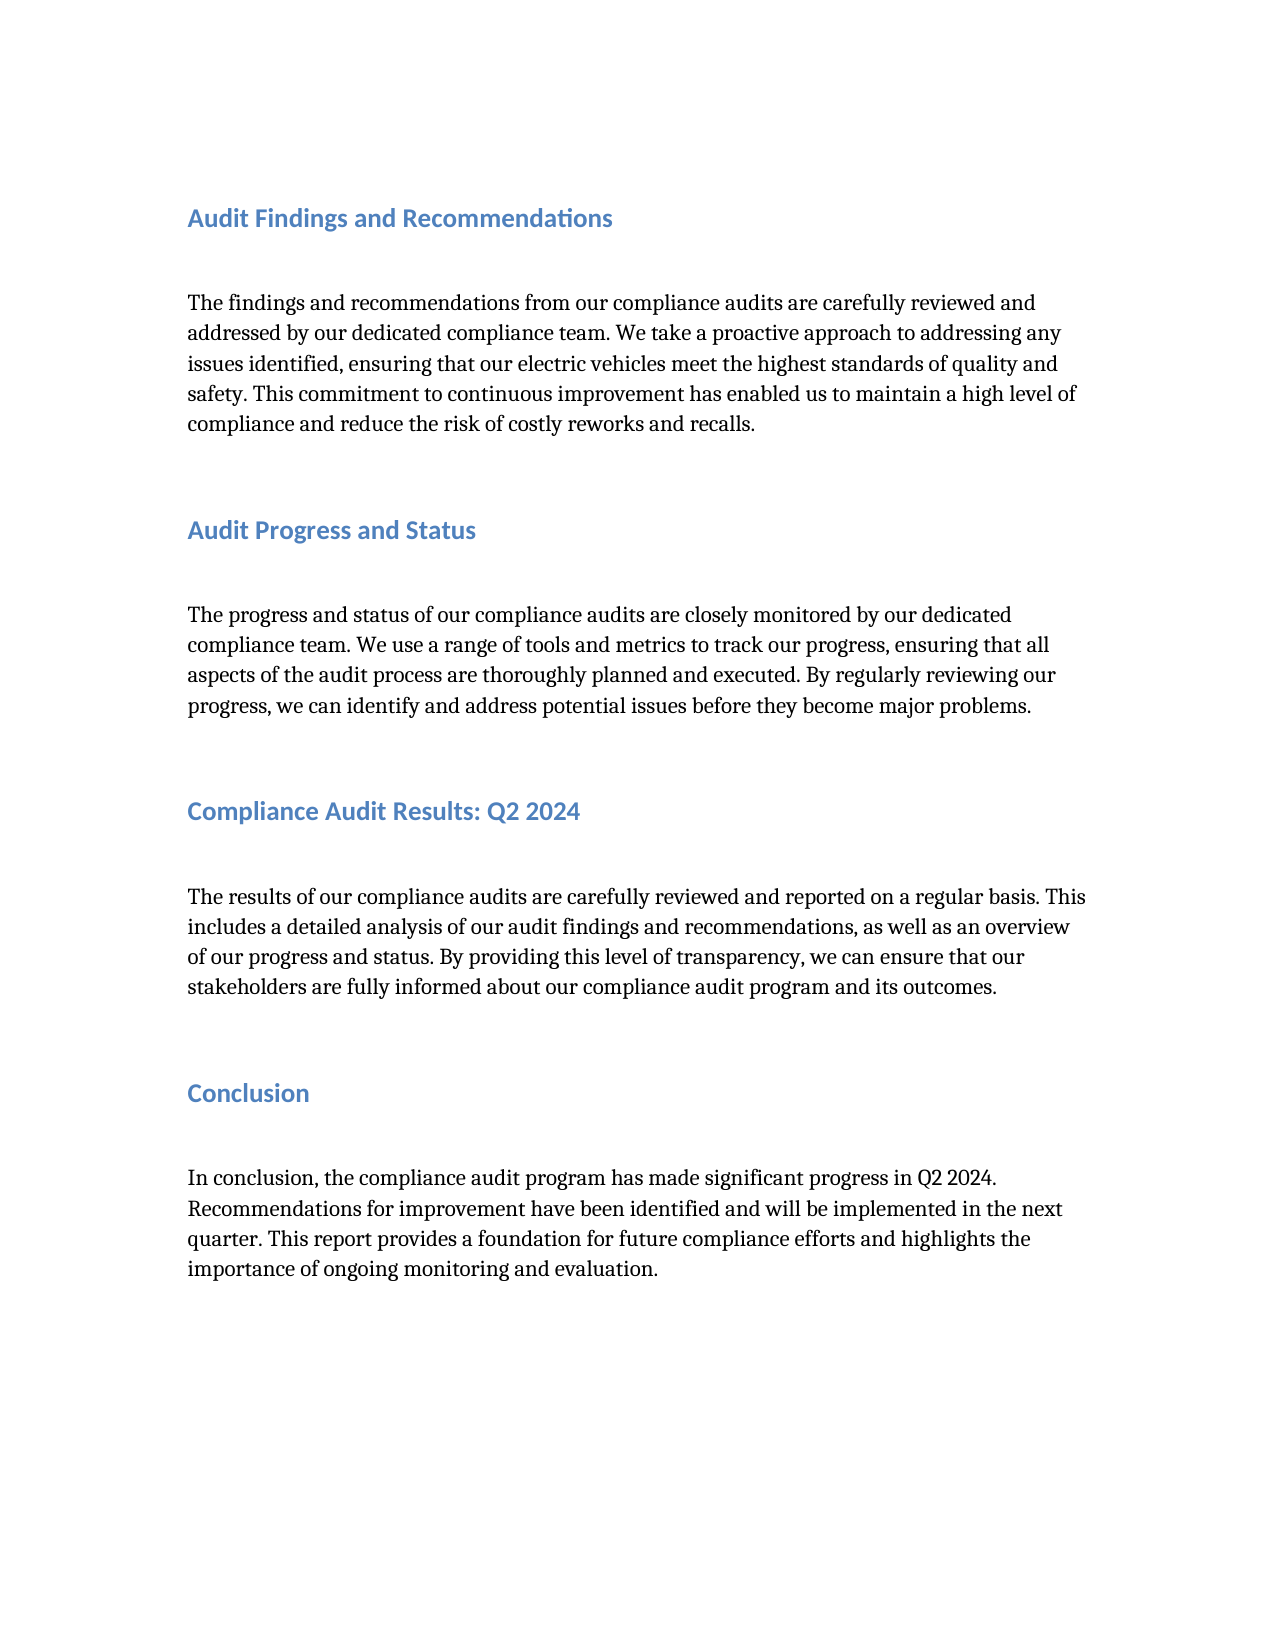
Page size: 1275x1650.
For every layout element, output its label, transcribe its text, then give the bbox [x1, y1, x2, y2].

text The results of our compliance audits are carefully reviewed and reported on a regular basis. This includes a detailed analysis of our audit findings and recommendations, as well as an overview of our progress and status. By providing this level of transparency, we can ensure that our stakeholders are fully informed about our compliance audit program and its outcomes. [187, 883, 1087, 1001]
text The progress and status of our compliance audits are closely monitored by our dedicated compliance team. We use a range of tools and metrics to track our progress, ensuring that all aspects of the audit process are thoroughly planned and executed. By regularly reviewing our progress, we can identify and address potential issues before they become major problems. [187, 602, 1087, 719]
subtitle Compliance Audit Results: Q2 2024 [187, 794, 1087, 828]
subtitle Conclusion [187, 1076, 1087, 1109]
subtitle Audit Findings and Recommendations [187, 201, 1087, 234]
text In conclusion, the compliance audit program has made significant progress in Q2 2024. Recommendations for improvement have been identified and will be implemented in the next quarter. This report provides a foundation for future compliance efforts and highlights the importance of ongoing monitoring and evaluation. [187, 1165, 1087, 1282]
subtitle Audit Progress and Status [187, 513, 1087, 546]
text The findings and recommendations from our compliance audits are carefully reviewed and addressed by our dedicated compliance team. We take a proactive approach to addressing any issues identified, ensuring that our electric vehicles meet the highest standards of quality and safety. This commitment to continuous improvement has enabled us to maintain a high level of compliance and reduce the risk of costly reworks and recalls. [187, 290, 1087, 437]
